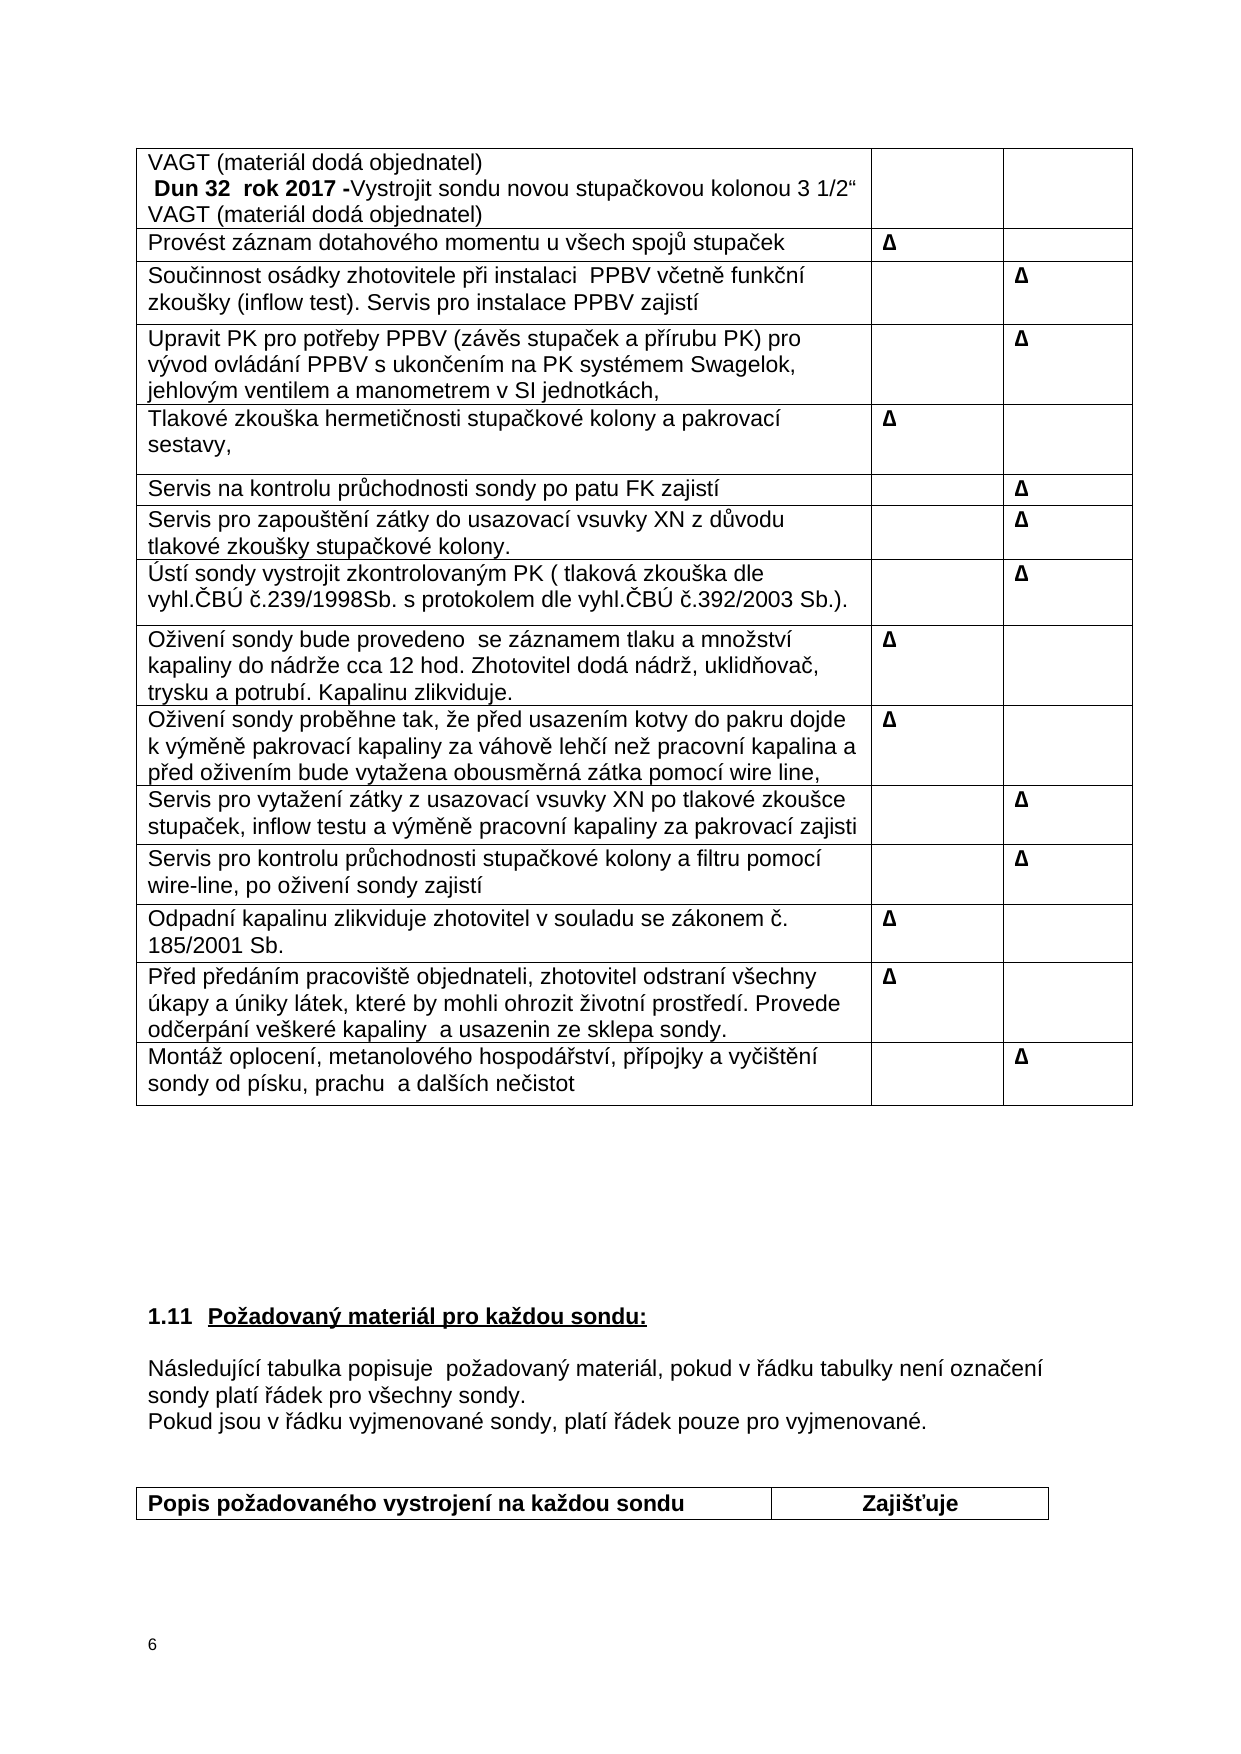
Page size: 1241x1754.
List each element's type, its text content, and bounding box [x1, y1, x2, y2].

table_cell [1004, 963, 1132, 1042]
table_cell ∆ [872, 149, 1003, 228]
table_cell [872, 786, 1003, 844]
table_cell [1004, 149, 1132, 228]
table_cell Upravit PK pro potřeby PPBV (závěs stupaček a přírubu PK) pro vývod ovládání PPBV s ukončením na PK systémem Swagelok, jehlovým ventilem a manometrem v SI jednotkách, [137, 325, 871, 404]
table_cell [137, 149, 871, 228]
table_cell [1004, 905, 1132, 962]
table_cell [872, 845, 1003, 904]
table_cell [872, 1043, 1003, 1105]
table_cell [1004, 405, 1132, 474]
table_cell ∆ [1004, 560, 1132, 625]
table_cell [1004, 229, 1132, 261]
table_cell ∆ [1004, 506, 1132, 559]
table_cell Montáž oplocení, metanolového hospodářství, přípojky a vyčištění sondy od písku, prachu a dalších nečistot [137, 1043, 871, 1105]
table_cell [872, 475, 1003, 505]
table_cell ∆ [872, 626, 1003, 705]
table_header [137, 1488, 771, 1518]
table_cell ∆ [1004, 845, 1132, 904]
table_cell ∆ [872, 706, 1003, 785]
table_cell Ústí sondy vystrojit zkontrolovaným PK ( tlaková zkouška dle vyhl.ČBÚ č.239/1998Sb. s protokolem dle vyhl.ČBÚ č.392/2003 Sb.). [137, 560, 871, 625]
table_cell Servis pro zapouštění zátky do usazovací vsuvky XN z důvodu tlakové zkoušky stupačkové kolony. [137, 506, 871, 559]
table_cell Servis pro kontrolu průchodnosti stupačkové kolony a filtru pomocí wire-line, po oživení sondy zajistí [137, 845, 871, 904]
table_cell ∆ [872, 963, 1003, 1042]
table_cell Odpadní kapalinu zlikviduje zhotovitel v souladu se zákonem č. 185/2001 Sb. [137, 905, 871, 962]
table_cell [872, 560, 1003, 625]
table_cell Oživení sondy proběhne tak, že před usazením kotvy do pakru dojde k výměně pakrovací kapaliny za váhově lehčí než pracovní kapalina a před oživením bude vytažena obousměrná zátka pomocí wire line, [137, 706, 871, 785]
subtitle Požadovaný materiál pro každou sondu: [148, 1303, 1093, 1329]
table_cell ∆ [872, 405, 1003, 474]
text Následující tabulka popisuje požadovaný materiál, pokud v řádku tabulky není označení sondy platí řádek pro všechny sondy. [148, 1355, 1093, 1408]
table_cell [1004, 706, 1132, 785]
table_cell ∆ [1004, 262, 1132, 323]
table_cell [872, 506, 1003, 559]
table_cell ∆ [1004, 786, 1132, 844]
table_header Zajišťuje [772, 1488, 1048, 1518]
table_cell ∆ [1004, 475, 1132, 505]
table_cell Tlakové zkouška hermetičnosti stupačkové kolony a pakrovací sestavy, [137, 405, 871, 474]
table_cell [872, 262, 1003, 323]
table_cell [872, 325, 1003, 404]
table_cell [1004, 626, 1132, 705]
table_cell Před předáním pracoviště objednateli, zhotovitel odstraní všechny úkapy a úniky látek, které by mohli ohrozit životní prostředí. Provede odčerpání veškeré kapaliny a usazenin ze sklepa sondy. [137, 963, 871, 1042]
table_cell ∆ [1004, 325, 1132, 404]
table_cell Servis pro vytažení zátky z usazovací vsuvky XN po tlakové zkoušce stupaček, inflow testu a výměně pracovní kapaliny za pakrovací zajisti [137, 786, 871, 844]
table_cell Součinnost osádky zhotovitele při instalaci PPBV včetně funkční zkoušky (inflow test). Servis pro instalace PPBV zajistí [137, 262, 871, 323]
table_cell Oživení sondy bude provedeno se záznamem tlaku a množství kapaliny do nádrže cca 12 hod. Zhotovitel dodá nádrž, uklidňovač, trysku a potrubí. Kapalinu zlikviduje. [137, 626, 871, 705]
table_cell ∆ [1004, 1043, 1132, 1105]
table_cell Servis na kontrolu průchodnosti sondy po patu FK zajistí [137, 475, 871, 505]
table_cell ∆ [872, 229, 1003, 261]
table_cell ∆ [872, 905, 1003, 962]
text Pokud jsou v řádku vyjmenované sondy, platí řádek pouze pro vyjmenované. [148, 1408, 1093, 1434]
table_cell Provést záznam dotahového momentu u všech spojů stupaček [137, 229, 871, 261]
